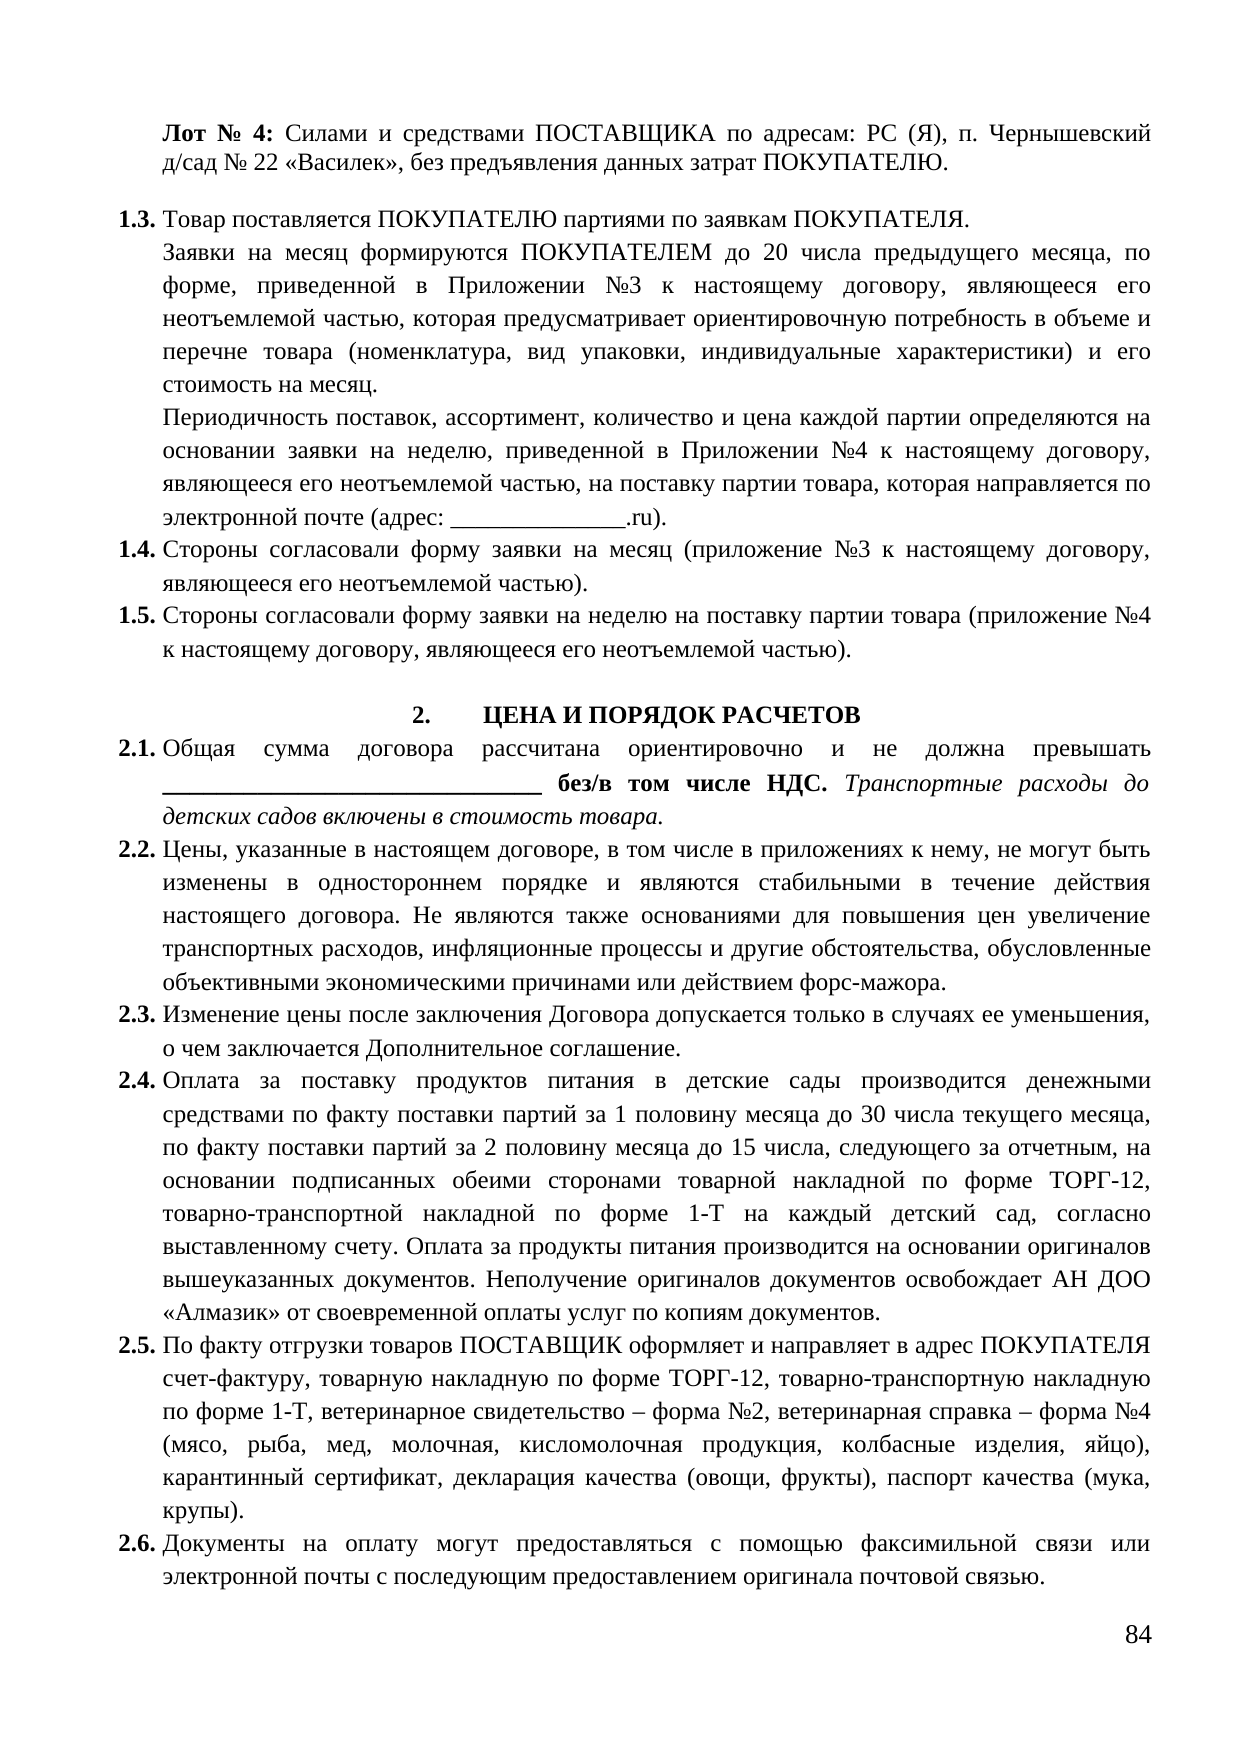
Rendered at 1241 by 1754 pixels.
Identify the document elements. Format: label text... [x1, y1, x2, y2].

list Стороны согласовали форму заявки на неделю на поставку партии товара (приложение №4 к настоящему договору, являющееся его неотъемлемой частью). [118, 601, 1152, 662]
list ЦЕНА И ПОРЯДОК РАСЧЕТОВ [120, 700, 1152, 728]
list Изменение цены после заключения Договора допускается только в случаях ее уменьшения, о чем заключается Дополнительное соглашение. [118, 999, 1152, 1061]
text Периодичность поставок, ассортимент, количество и цена каждой партии определяются на основании заявки на неделю, приведенной в Приложении №4 к настоящему договору, являющееся его неотъемлемой частью, на поставку партии товара, которая направляется по электронной почте (адрес: ______________.ru). [162, 402, 1152, 530]
list Оплата за поставку продуктов питания в детские сады производится денежными средствами по факту поставки партий за 1 половину месяца до 30 числа текущего месяца, по факту поставки партий за 2 половину месяца до 15 числа, следующего за отчетным, на основании подписанных обеими сторонами товарной накладной по форме ТОРГ-12, товарно-транспортной накладной по форме 1-Т на каждый детский сад, согласно выставленному счету. Оплата за продукты питания производится на основании оригиналов вышеуказанных документов. Неполучение оригиналов документов освобождает АН ДОО «Алмазик» от своевременной оплаты услуг по копиям документов. [118, 1066, 1152, 1326]
list Товар поставляется ПОКУПАТЕЛЮ партиями по заявкам ПОКУПАТЕЛЯ. [118, 204, 1152, 233]
list Документы на оплату могут предоставляться с помощью факсимильной связи или электронной почты с последующим предоставлением оригинала почтовой связью. [118, 1528, 1152, 1590]
list По факту отгрузки товаров ПОСТАВЩИК оформляет и направляет в адрес ПОКУПАТЕЛЯ счет-фактуру, товарную накладную по форме ТОРГ-12, товарно-транспортную накладную по форме 1-Т, ветеринарное свидетельство – форма №2, ветеринарная справка – форма №4 (мясо, рыба, мед, молочная, кисломолочная продукция, колбасные изделия, яйцо), карантинный сертификат, декларация качества (овощи, фрукты), паспорт качества (мука, крупы). [118, 1330, 1152, 1524]
list Цены, указанные в настоящем договоре, в том числе в приложениях к нему, не могут быть изменены в одностороннем порядке и являются стабильными в течение действия настоящего договора. Не являются также основаниями для повышения цен увеличение транспортных расходов, инфляционные процессы и другие обстоятельства, обусловленные объективными экономическими причинами или действием форс-мажора. [118, 834, 1152, 995]
list Стороны согласовали форму заявки на месяц (приложение №3 к настоящему договору, являющееся его неотъемлемой частью). [118, 534, 1152, 596]
list Лот № 4: Силами и средствами ПОСТАВЩИКА по адресам: РС (Я), п. Чернышевский д/сад № 22 «Василек», без предъявления данных затрат ПОКУПАТЕЛЮ. [162, 118, 1152, 176]
text Заявки на месяц формируются ПОКУПАТЕЛЕМ до 20 числа предыдущего месяца, по форме, приведенной в Приложении №3 к настоящему договору, являющееся его неотъемлемой частью, которая предусматривает ориентировочную потребность в объеме и перечне товара (номенклатура, вид упаковки, индивидуальные характеристики) и его стоимость на месяц. [162, 237, 1152, 398]
list Общая сумма договора рассчитана ориентировочно и не должна превышать ____________________________ без/в том числе НДС. Транспортные расходы до детских садов включены в стоимость товара. [118, 733, 1152, 830]
